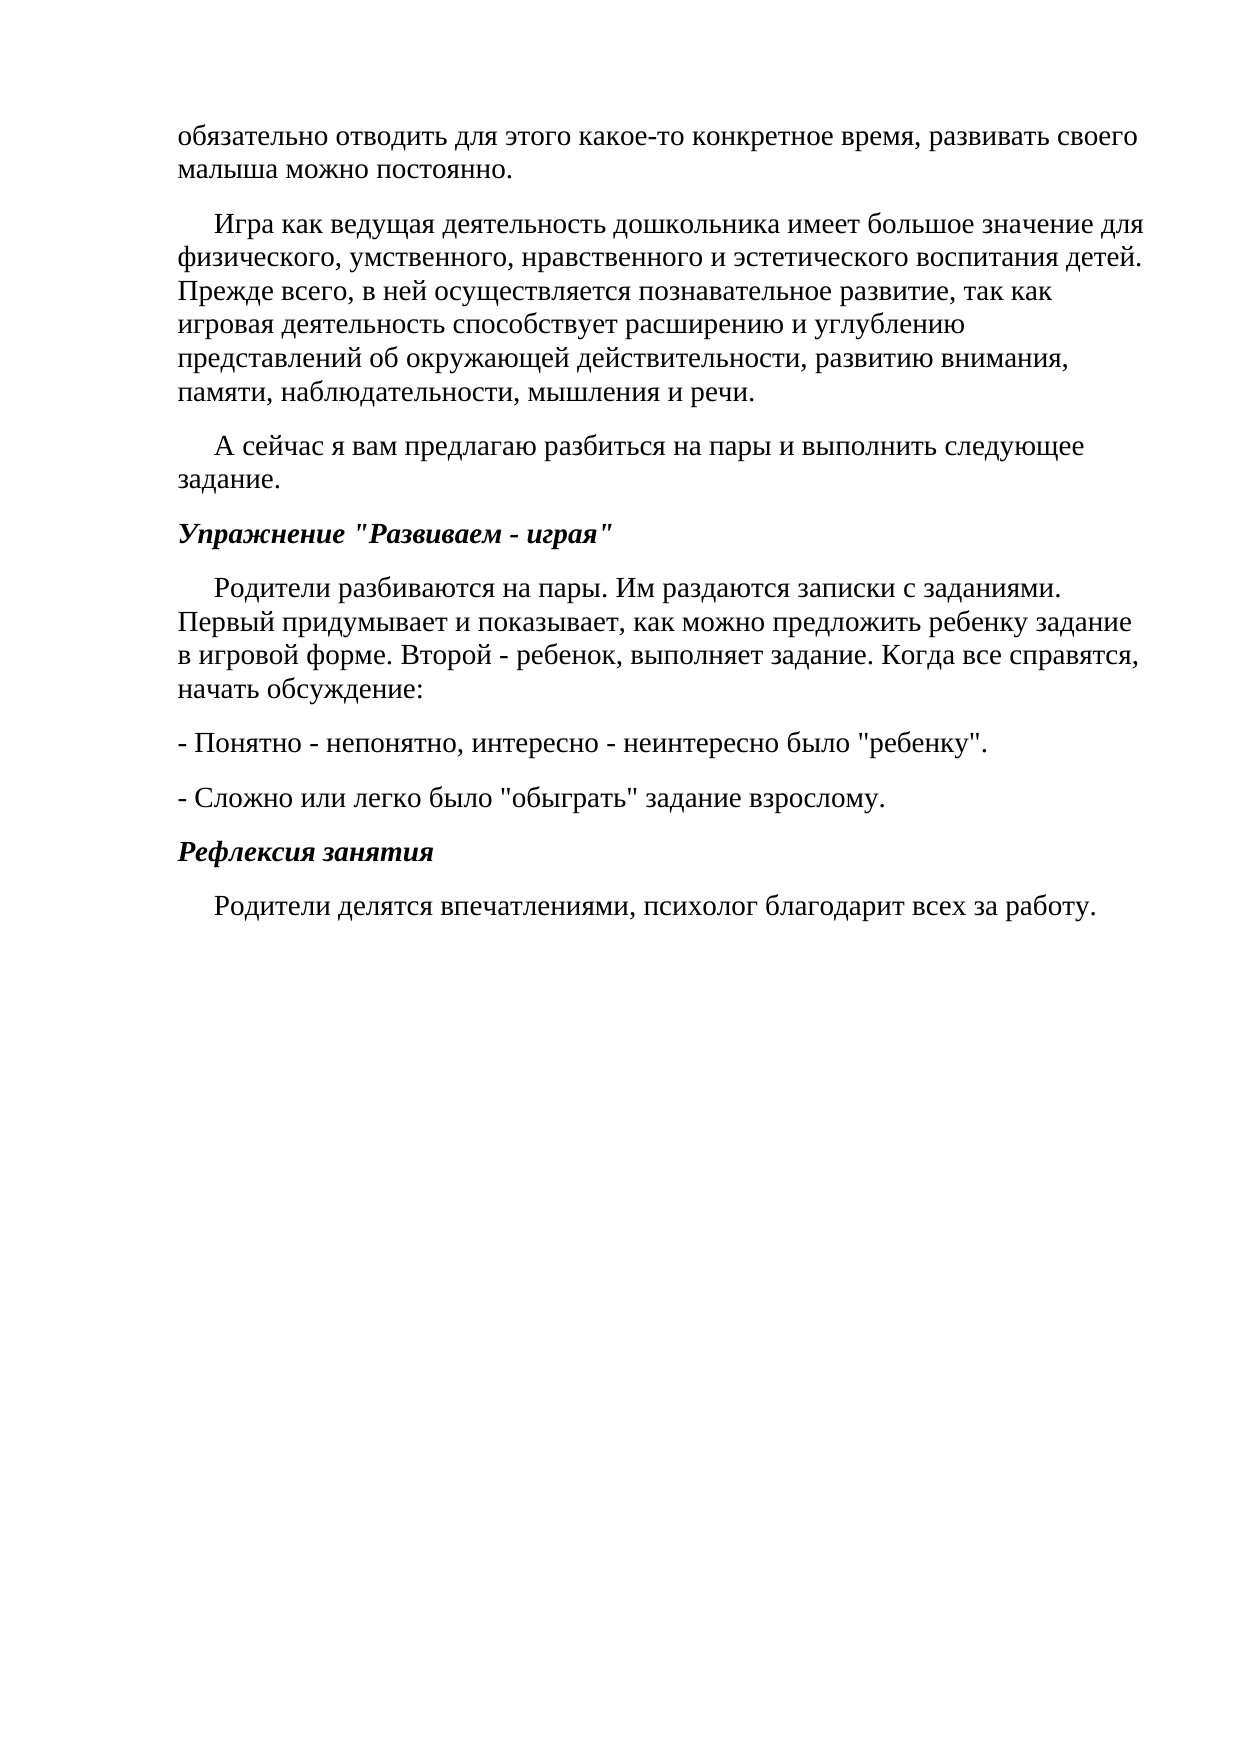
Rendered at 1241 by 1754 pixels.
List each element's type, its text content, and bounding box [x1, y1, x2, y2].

text Игра как ведущая деятельность дошкольника имеет большое значение для физического, умственного, нравственного и эстетического воспитания детей. Прежде всего, в ней осуществляется познавательное развитие, так как игровая деятельность способствует расширению и углублению представлений об окружающей действительности, развитию внимания, памяти, наблюдательности, мышления и речи. [177, 206, 1152, 407]
text Рефлексия занятия [177, 834, 1152, 868]
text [177, 118, 1152, 185]
text Упражнение "Развиваем - играя" [177, 516, 1152, 549]
text - Сложно или легко было "обыграть" задание взрослому. [177, 780, 1152, 813]
text Родители разбиваются на пары. Им раздаются записки с заданиями. Первый придумывает и показывает, как можно предложить ребенку задание в игровой форме. Второй - ребенок, выполняет задание. Когда все справятся, начать обсуждение: [177, 570, 1152, 704]
text - Понятно - непонятно, интересно - неинтересно было "ребенку". [177, 725, 1152, 759]
text А сейчас я вам предлагаю разбиться на пары и выполнить следующее задание. [177, 428, 1152, 495]
text Родители делятся впечатлениями, психолог благодарит всех за работу. [177, 888, 1152, 922]
